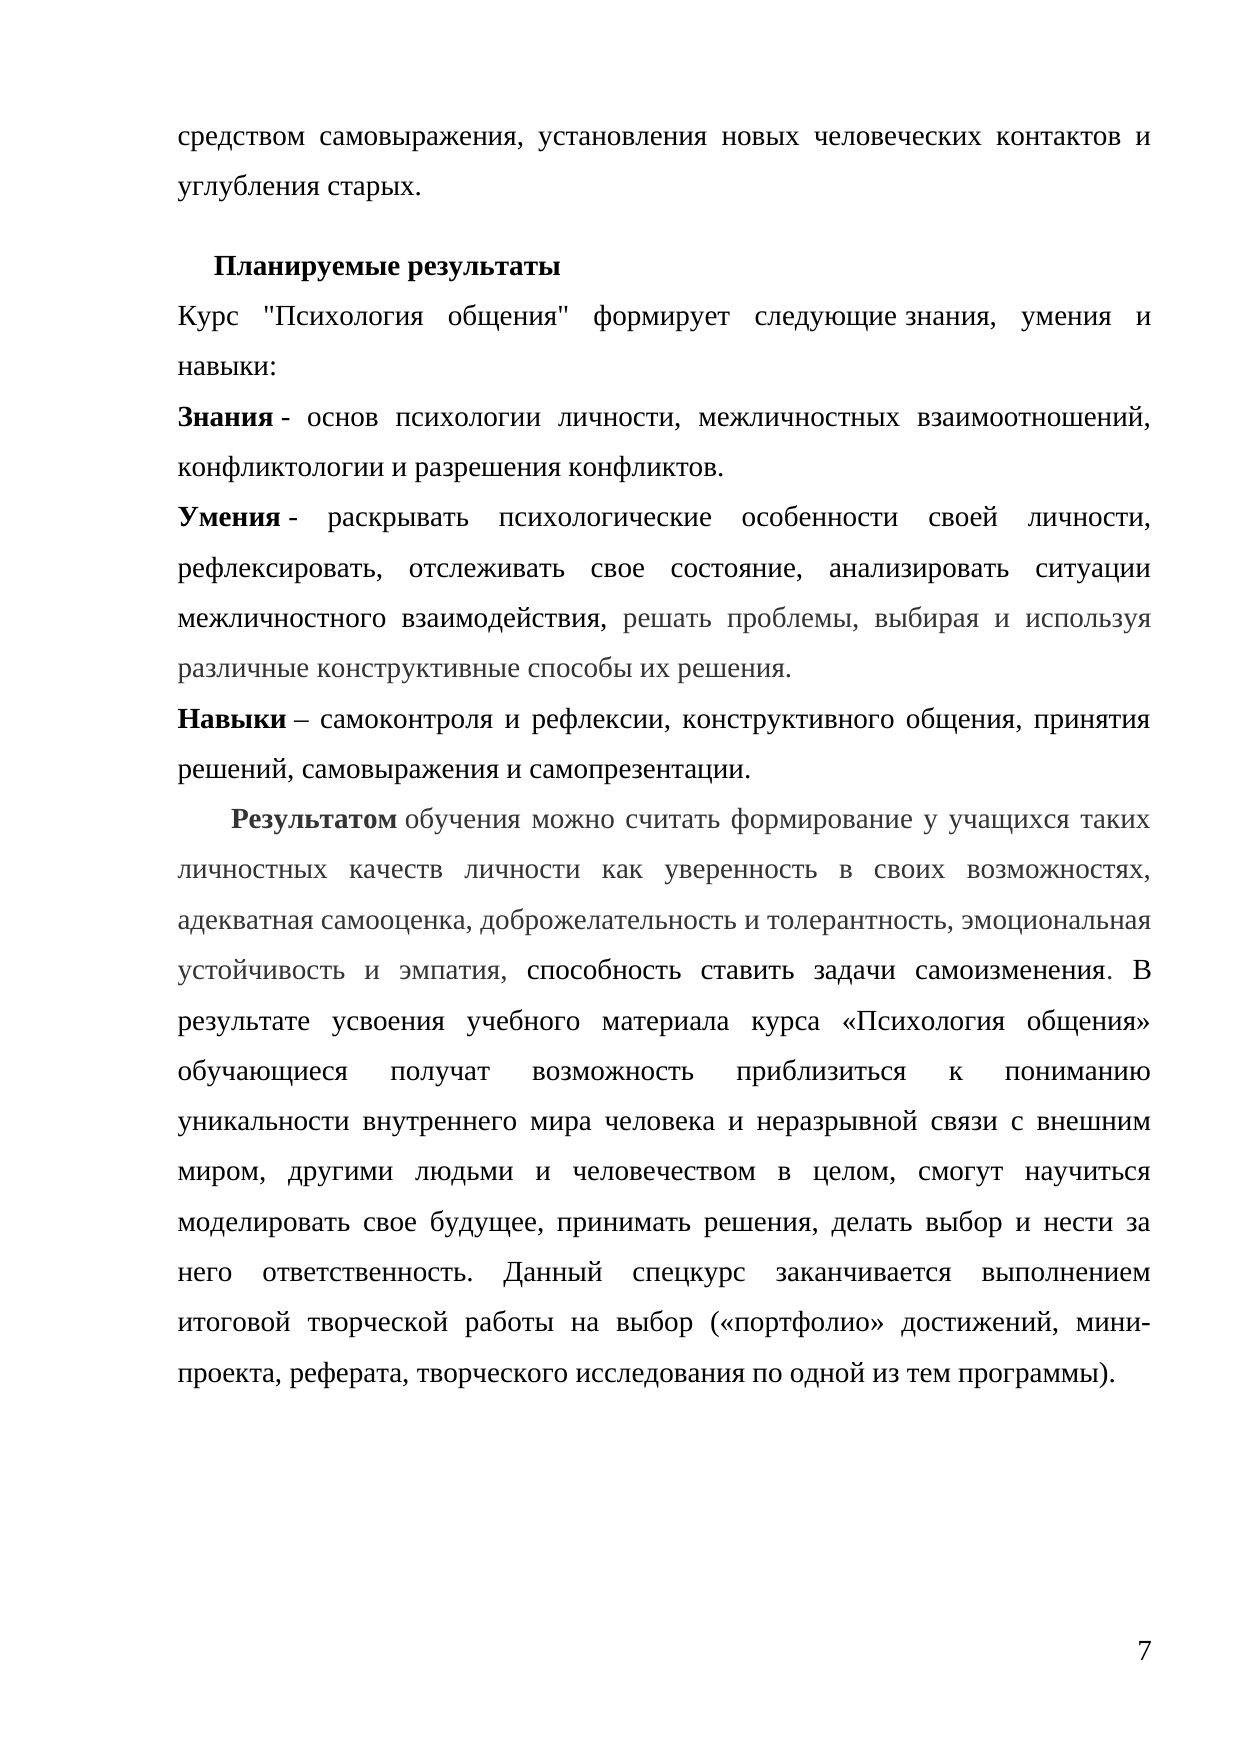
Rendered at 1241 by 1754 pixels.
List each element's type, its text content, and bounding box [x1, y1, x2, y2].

text Результатом обучения можно считать формирование у учащихся таких личностных качеств личности как уверенность в своих возможностях, адекватная самооценка, доброжелательность и толерантность, эмоциональная устойчивость и эмпатия, способность ставить задачи самоизменения. В результате усвоения учебного материала курса «Психология общения» обучающиеся получат возможность приблизиться к пониманию уникальности внутреннего мира человека и неразрывной связи с внешним миром, другими людьми и человечеством в целом, смогут научиться моделировать свое будущее, принимать решения, делать выбор и нести за него ответственность. Данный спецкурс заканчивается выполнением итоговой творческой работы на выбор («портфолио» достижений, мини-проекта, реферата, творческого исследования по одной из тем программы). [177, 801, 1152, 1388]
text Курс "Психология общения" формирует следующие знания, умения и навыки: [177, 298, 1152, 382]
text Планируемые результаты [177, 248, 1152, 281]
text Знания - основ психологии личности, межличностных взаимоотношений, конфликтологии и разрешения конфликтов. [177, 399, 1152, 483]
text Навыки – самоконтроля и рефлексии, конструктивного общения, принятия решений, самовыражения и самопрезентации. [177, 701, 1152, 784]
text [177, 118, 1152, 202]
text Умения - раскрывать психологические особенности своей личности, рефлексировать, отслеживать свое состояние, анализировать ситуации межличностного взаимодействия, решать проблемы, выбирая и используя различные конструктивные способы их решения. [177, 499, 1152, 684]
